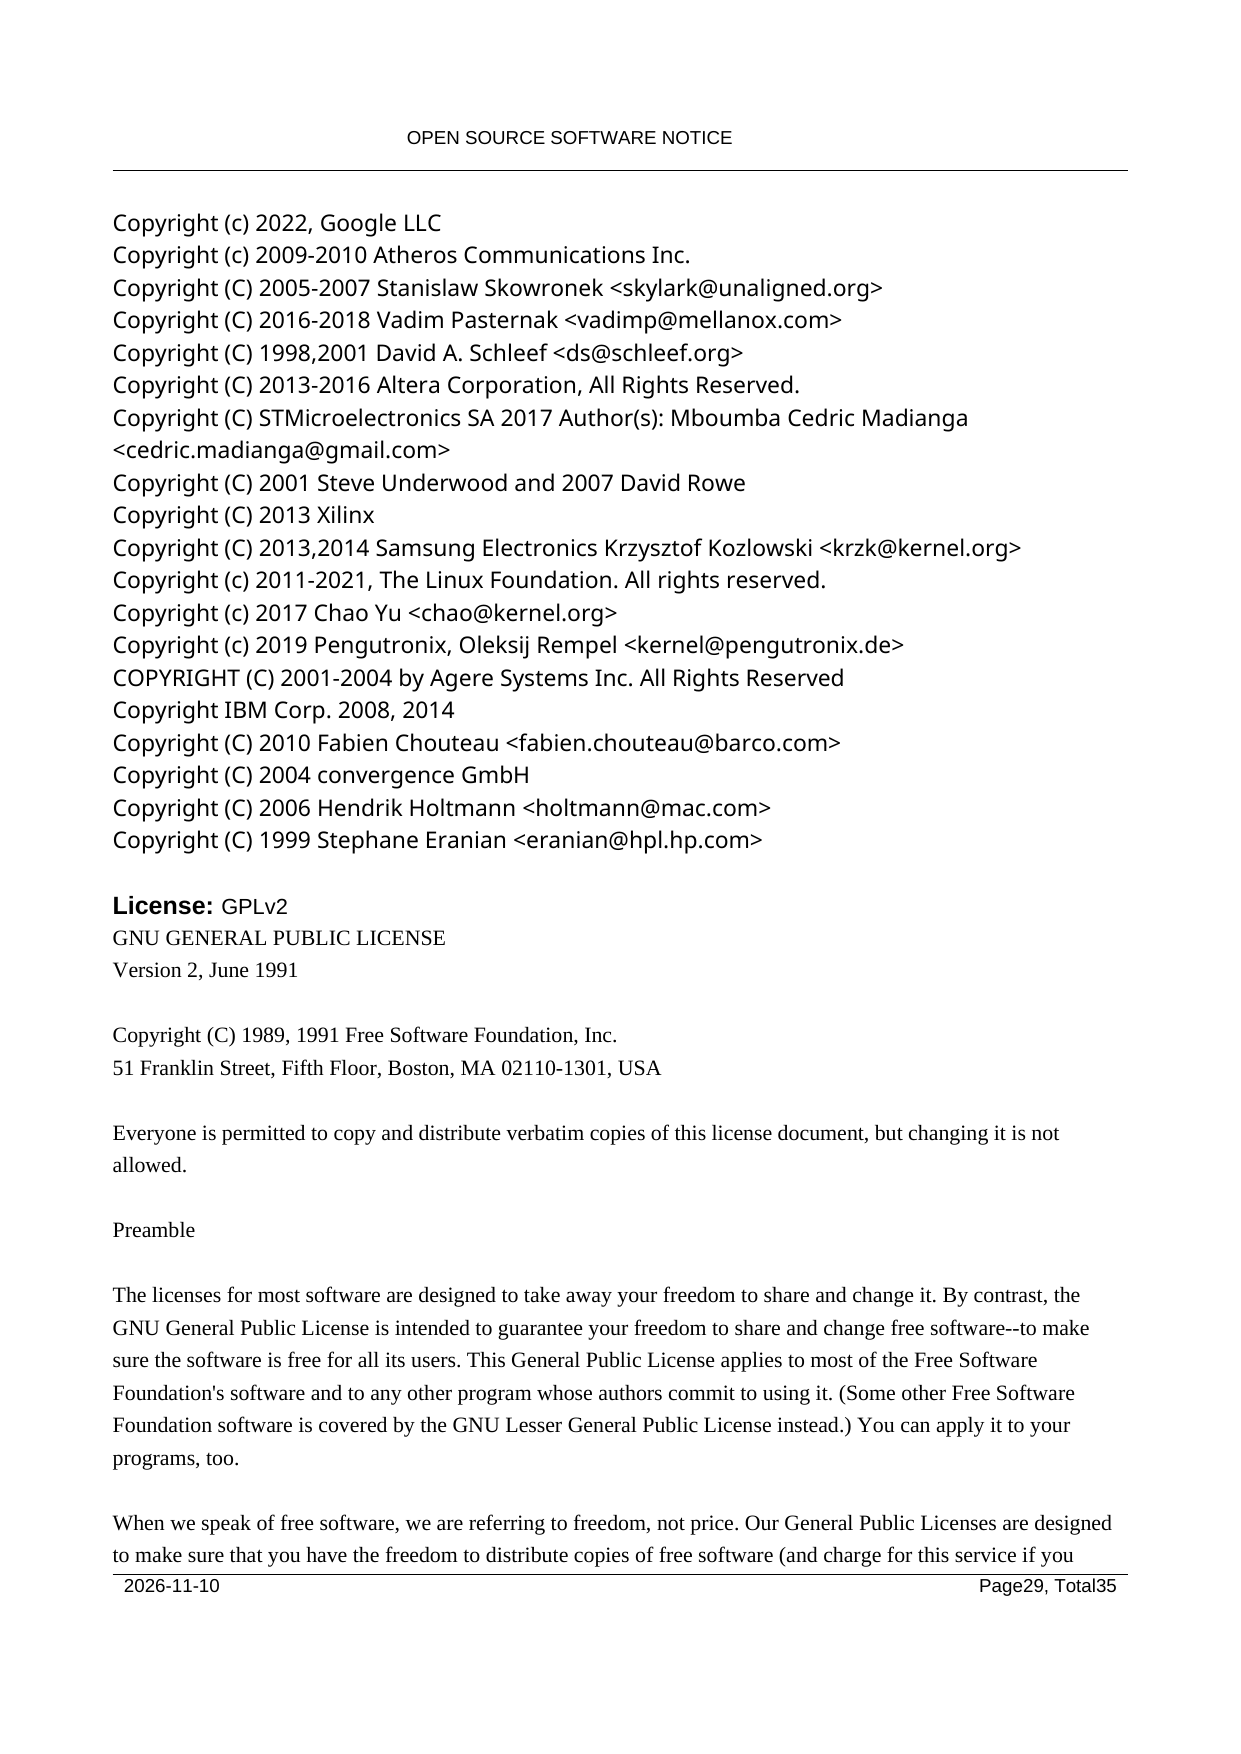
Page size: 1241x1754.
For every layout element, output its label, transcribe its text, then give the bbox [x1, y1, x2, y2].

text Copyright (C) 2010 Fabien Chouteau <fabien.chouteau@barco.com> [112, 726, 1128, 759]
text Copyright (C) 2013,2014 Samsung Electronics Krzysztof Kozlowski <krzk@kernel.org> [112, 531, 1128, 564]
text Copyright (c) 2011-2021, The Linux Foundation. All rights reserved. [112, 564, 1128, 596]
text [112, 921, 1128, 1571]
text Copyright (C) 1999 Stephane Eranian <eranian@hpl.hp.com> [112, 824, 1128, 856]
text Copyright (C) 2004 convergence GmbH [112, 759, 1128, 791]
text Copyright (c) 2019 Pengutronix, Oleksij Rempel <kernel@pengutronix.de> [112, 629, 1128, 661]
text Copyright (C) STMicroelectronics SA 2017 Author(s): Mboumba Cedric Madianga <cedric.madianga@gmail.com> [112, 401, 1128, 466]
text Copyright IBM Corp. 2008, 2014 [112, 694, 1128, 726]
text Copyright (C) 2006 Hendrik Holtmann <holtmann@mac.com> [112, 791, 1128, 824]
text License: GPLv2 [112, 889, 1128, 921]
text Copyright (C) 2016-2018 Vadim Pasternak <vadimp@mellanox.com> [112, 304, 1128, 336]
text COPYRIGHT (C) 2001-2004 by Agere Systems Inc. All Rights Reserved [112, 661, 1128, 694]
text Copyright (C) 1998,2001 David A. Schleef <ds@schleef.org> [112, 336, 1128, 369]
text Copyright (c) 2009-2010 Atheros Communications Inc. [112, 239, 1128, 271]
text Copyright (C) 2001 Steve Underwood and 2007 David Rowe [112, 466, 1128, 499]
text Copyright (c) 2017 Chao Yu <chao@kernel.org> [112, 596, 1128, 629]
text Copyright (c) 2022, Google LLC [112, 206, 1128, 239]
text Copyright (C) 2005-2007 Stanislaw Skowronek <skylark@unaligned.org> [112, 271, 1128, 304]
text Copyright (C) 2013-2016 Altera Corporation, All Rights Reserved. [112, 369, 1128, 401]
text Copyright (C) 2013 Xilinx [112, 499, 1128, 531]
